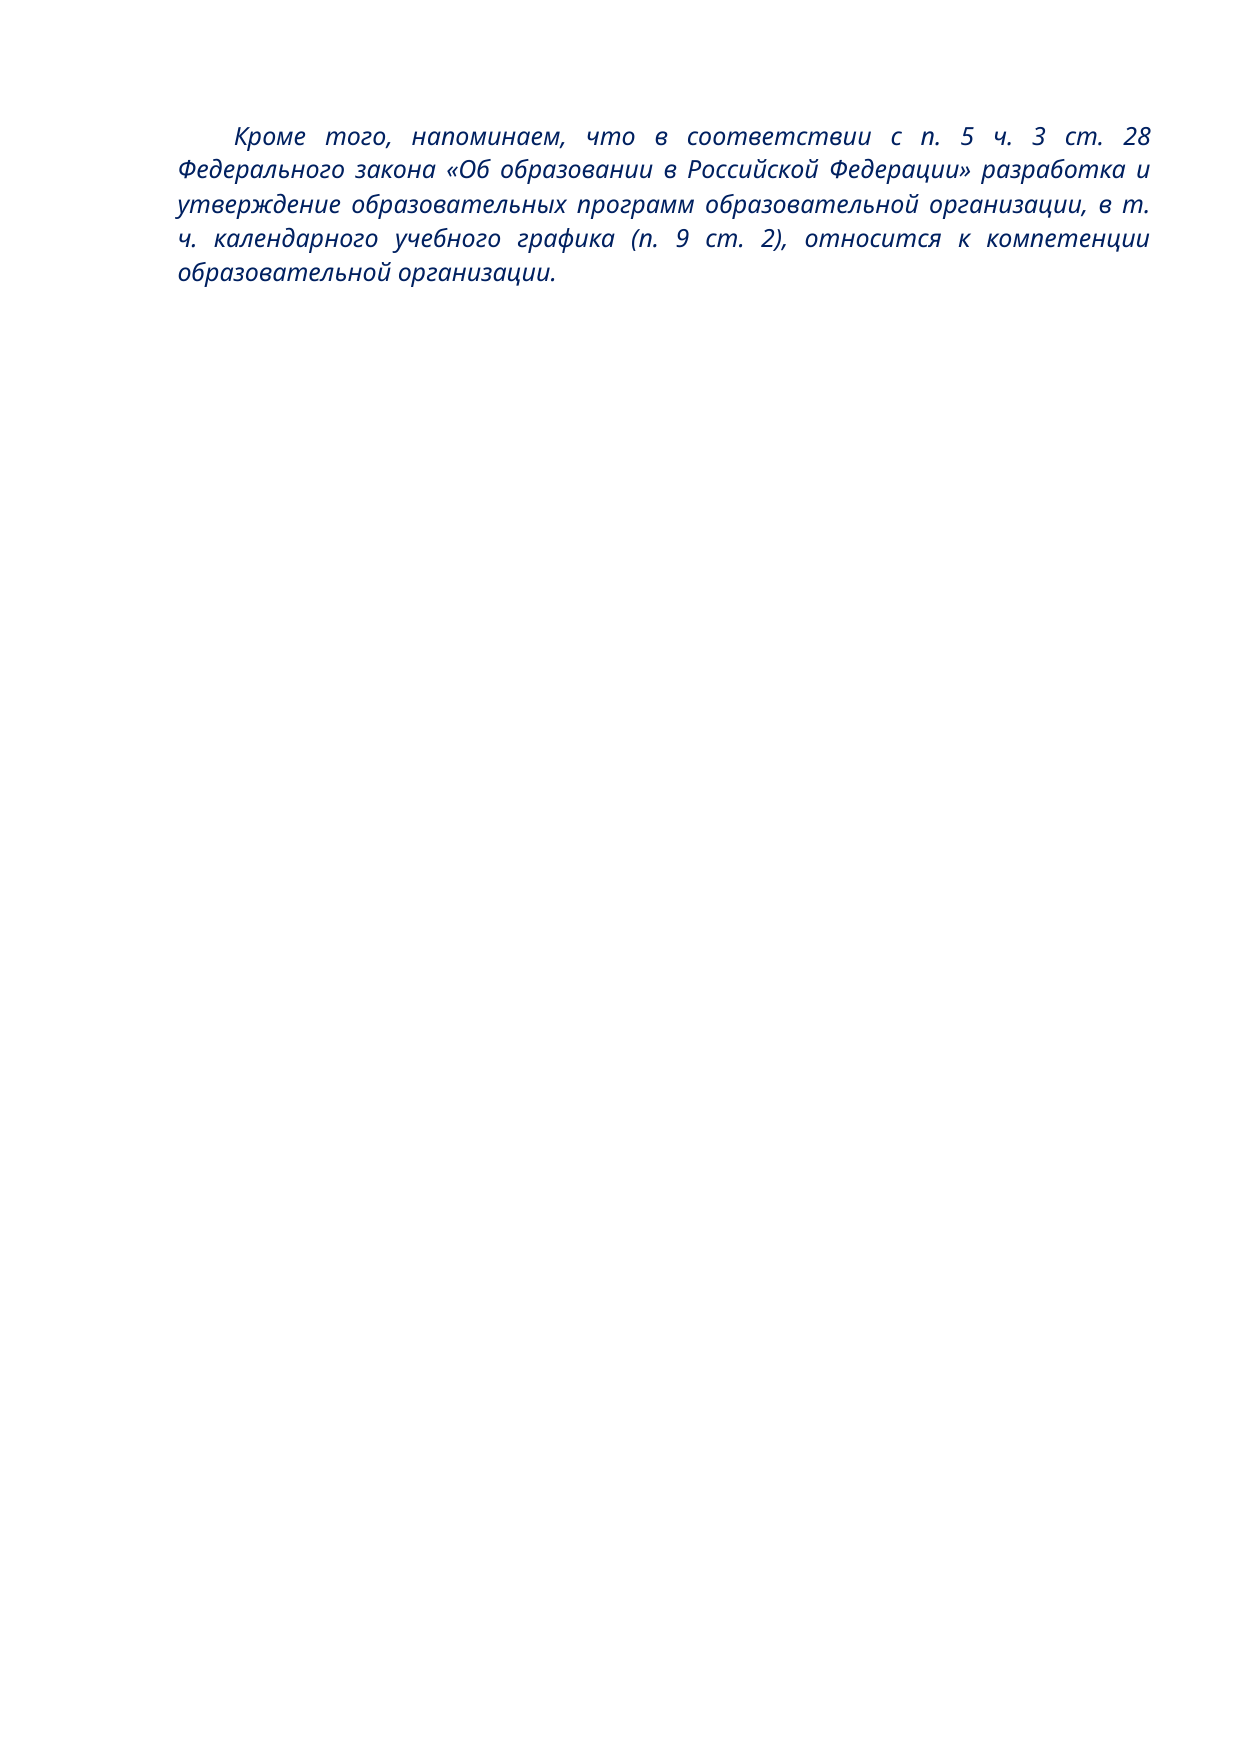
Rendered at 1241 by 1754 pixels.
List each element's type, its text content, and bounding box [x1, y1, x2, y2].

text Кроме того, напоминаем, что в соответствии с п. 5 ч. 3 ст. 28 Федерального закона «Об образовании в Российской Федерации» разработка и утверждение образовательных программ образовательной организации, в т. ч. календарного учебного графика (п. 9 ст. 2), относится к компетенции образовательной организации. [177, 118, 1152, 288]
